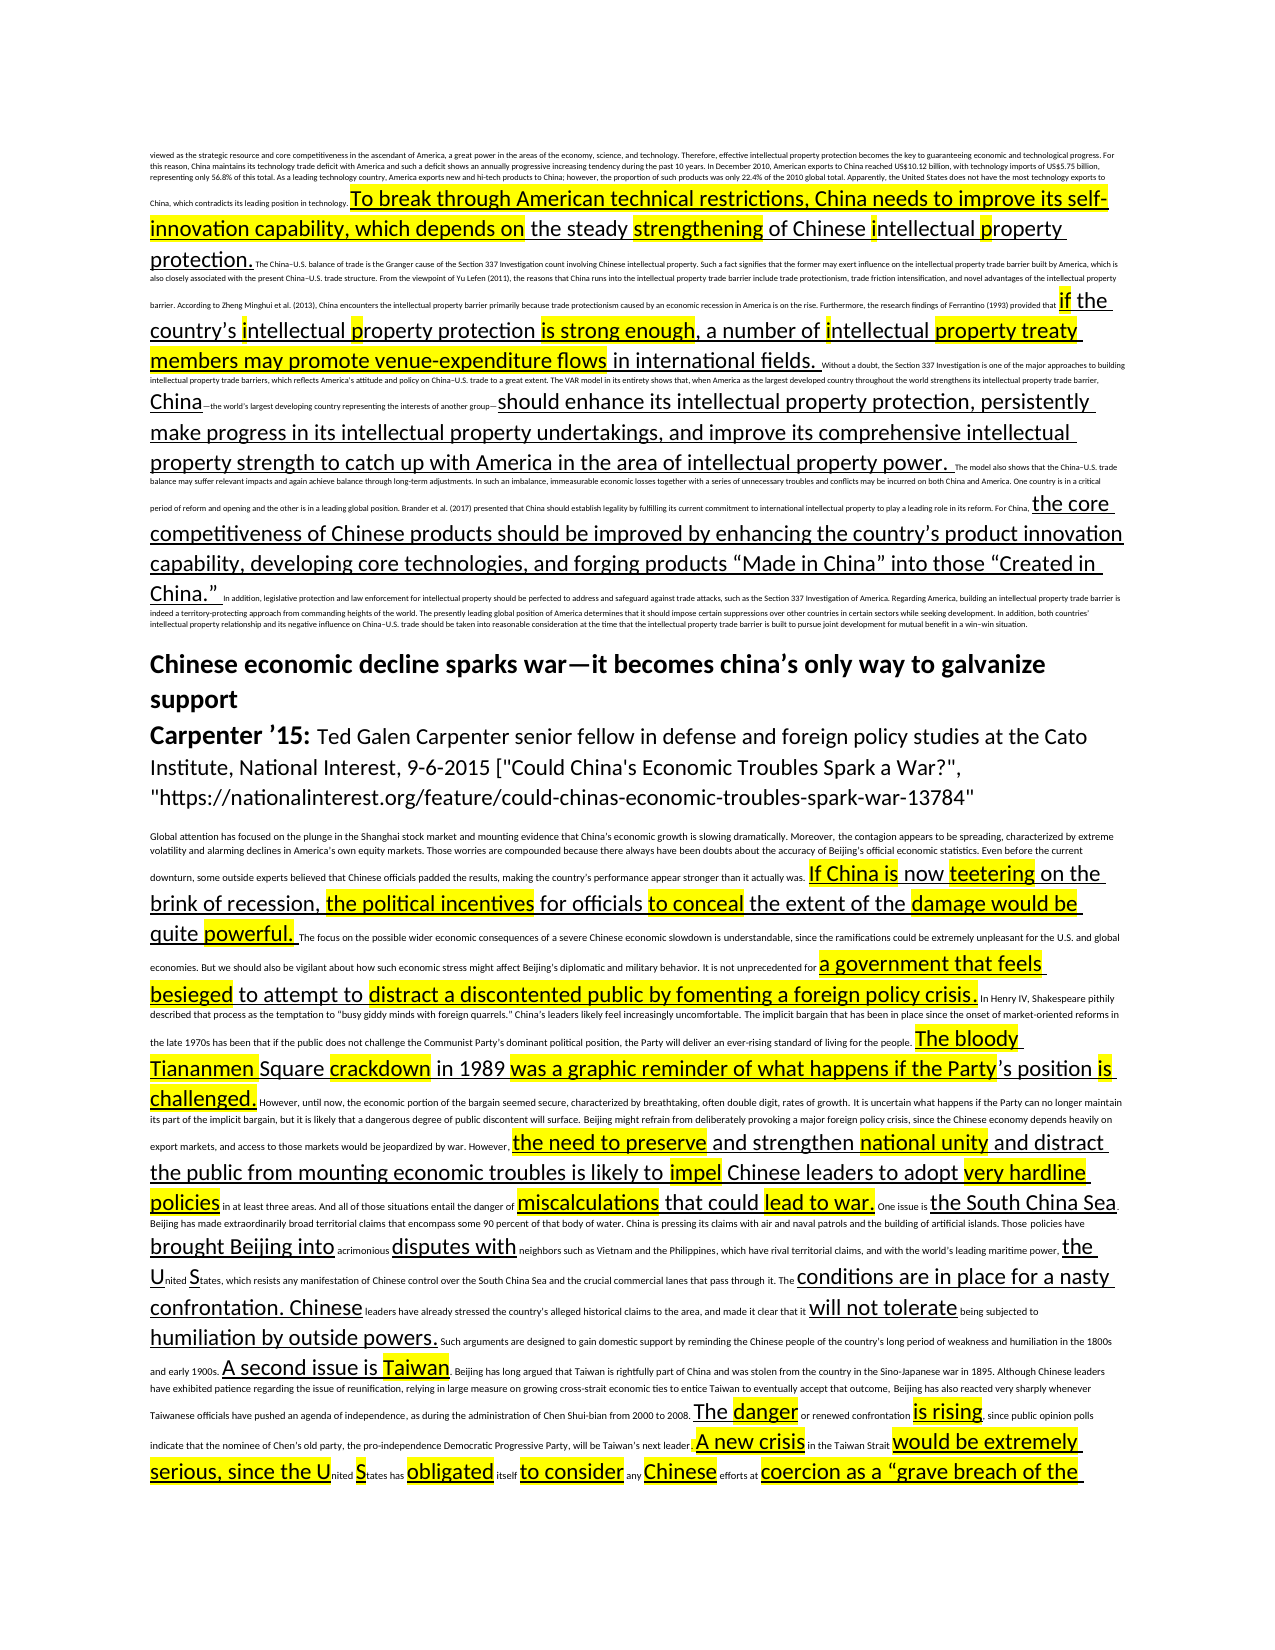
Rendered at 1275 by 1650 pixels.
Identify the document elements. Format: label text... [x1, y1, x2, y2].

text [150, 830, 1125, 1485]
text Carpenter ’15: Ted Galen Carpenter senior fellow in defense and foreign policy studies at the Cato Institute, National Interest, 9-6-2015 ["Could China's Economic Troubles Spark a War?", "https://nationalinterest.org/feature/could-chinas-economic-troubles-spark-war-13784" [150, 718, 1125, 812]
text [150, 150, 1125, 629]
subtitle Chinese economic decline sparks war—it becomes china’s only way to galvanize support [150, 647, 1125, 716]
